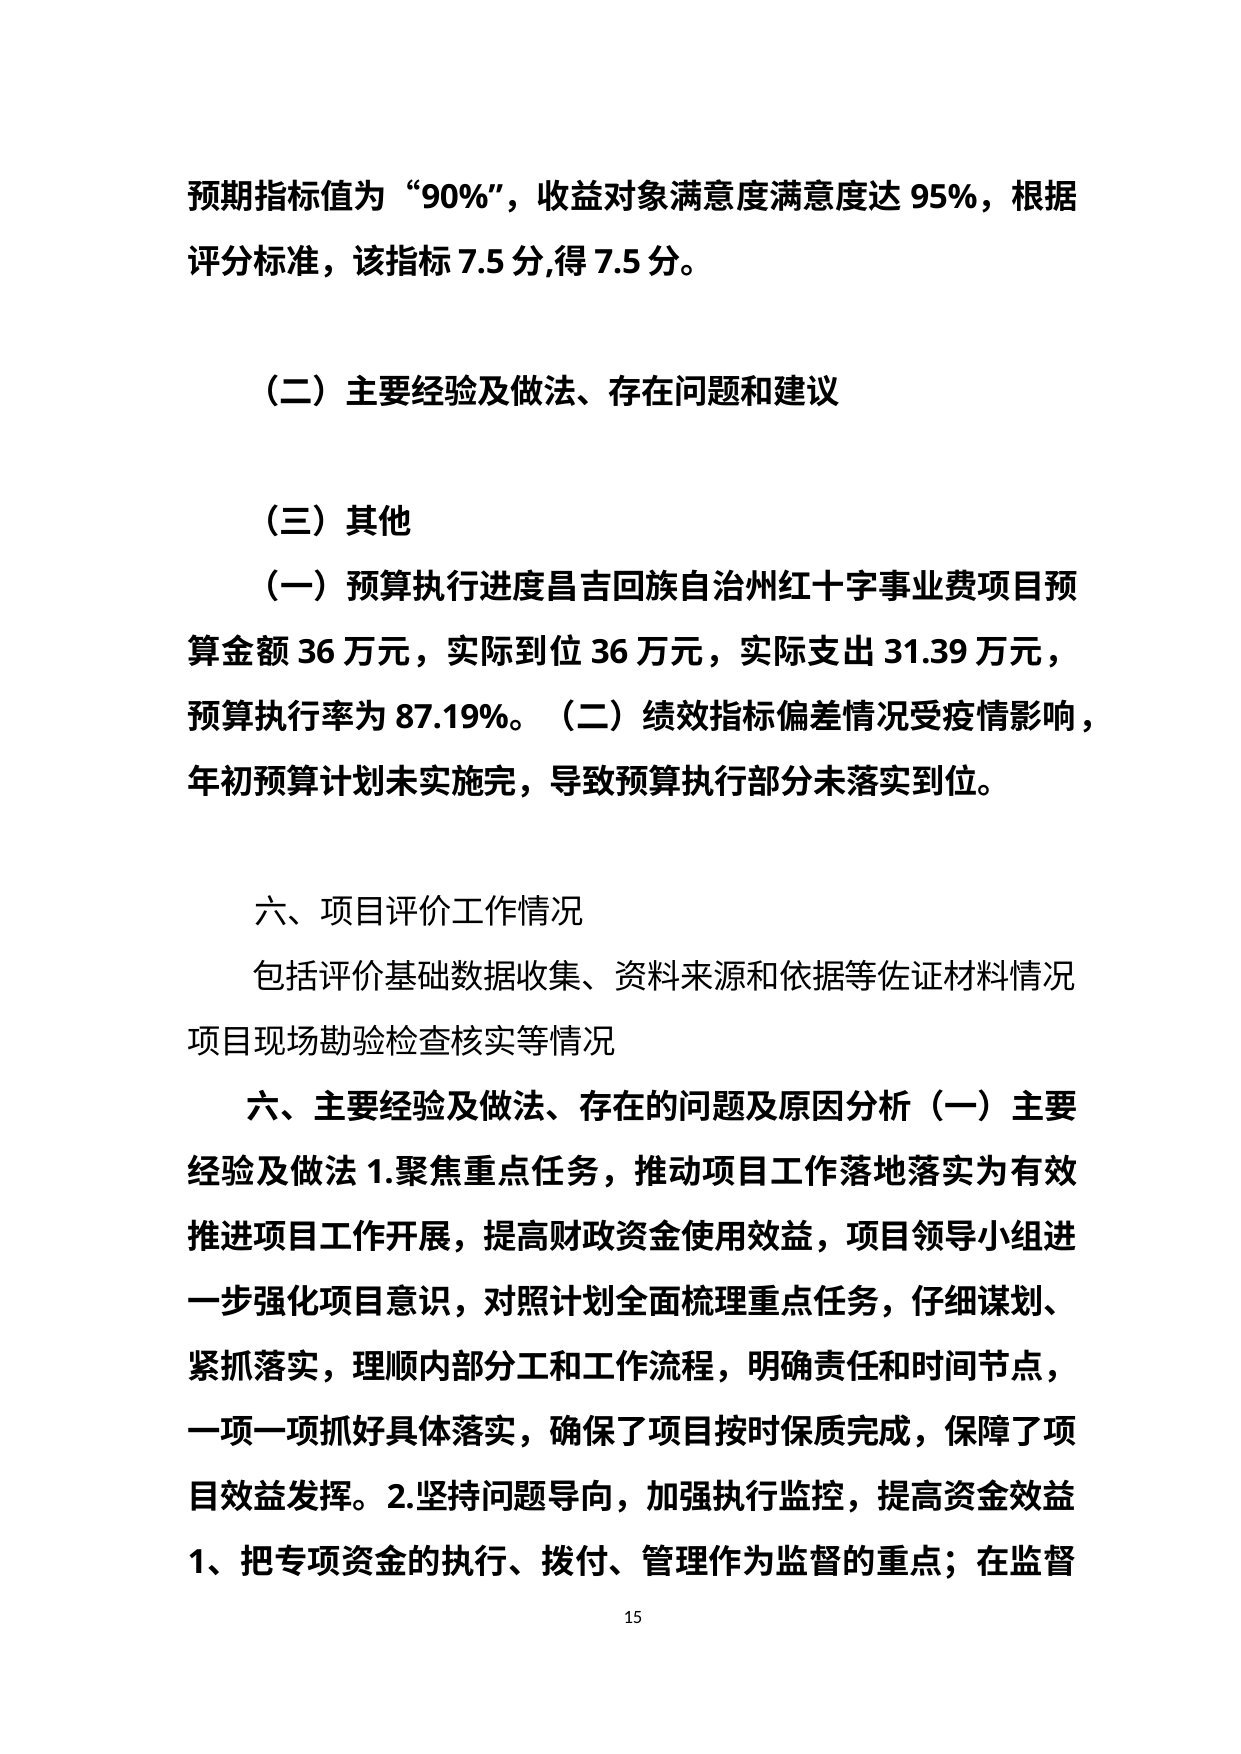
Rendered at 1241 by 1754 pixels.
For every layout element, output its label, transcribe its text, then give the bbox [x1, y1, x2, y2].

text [187, 1072, 1078, 1592]
text 六、项目评价工作情况 [187, 877, 1078, 942]
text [187, 162, 1078, 292]
text 包括评价基础数据收集、资料来源和依据等佐证材料情况，项目现场勘验检查核实等情况 [187, 942, 1078, 1072]
text （一）预算执行进度昌吉回族自治州红十字事业费项目预算金额36万元，实际到位36万元，实际支出31.39万元，预算执行率为87.19%。（二）绩效指标偏差情况受疫情影响，年初预算计划未实施完，导致预算执行部分未落实到位。 [187, 552, 1078, 812]
text （二）主要经验及做法、存在问题和建议 [187, 357, 1078, 422]
text （三）其他 [187, 487, 1078, 552]
